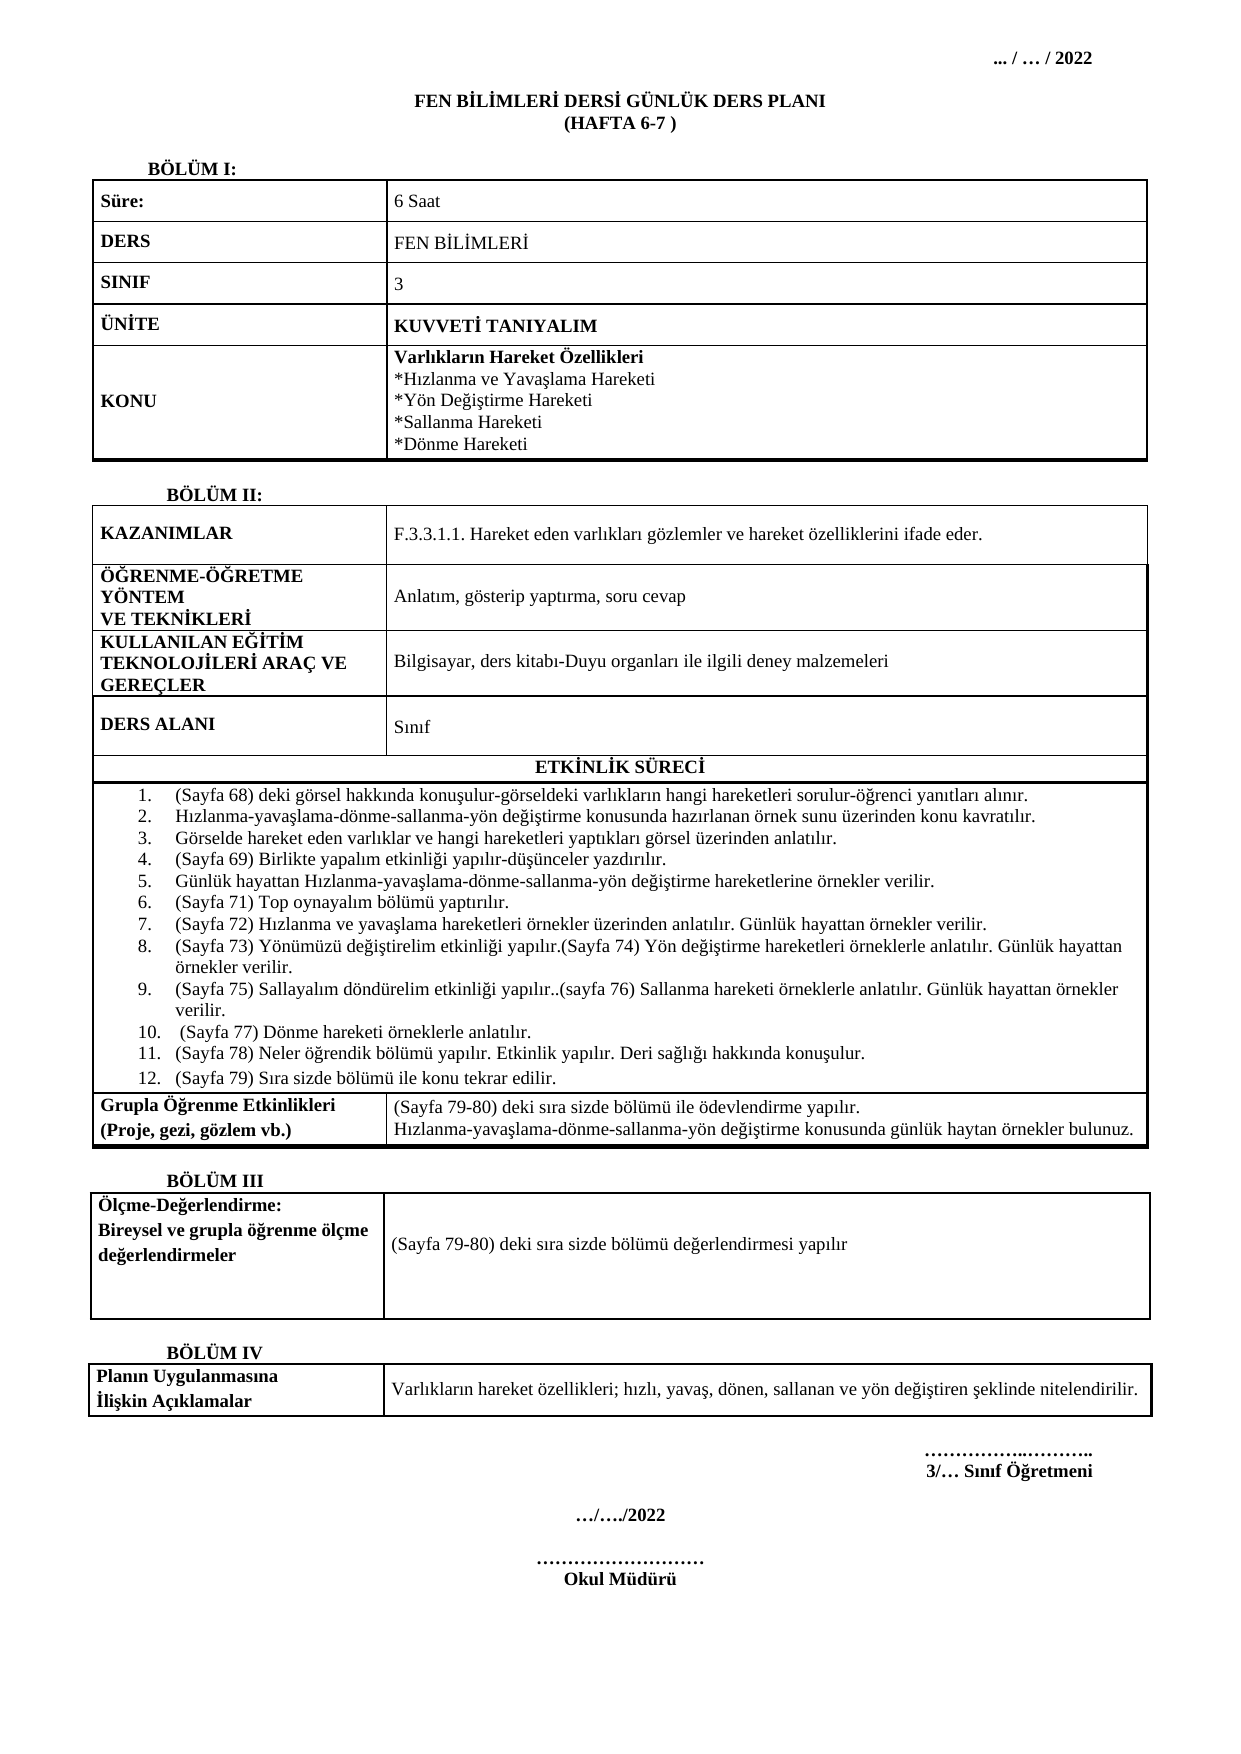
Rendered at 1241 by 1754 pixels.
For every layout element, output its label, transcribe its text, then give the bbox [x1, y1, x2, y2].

text BÖLÜM II: [148, 484, 1092, 505]
text FEN BİLİMLERİ DERSİ GÜNLÜK DERS PLANI [148, 90, 1092, 112]
table_cell Varlıkların Hareket Özellikleri *Hızlanma ve Yavaşlama Hareketi *Yön Değiştirme Hareketi *Sallanma Hareketi *Dönme Hareketi [388, 346, 1146, 457]
text Okul Müdürü [148, 1568, 1092, 1590]
text ……………..……….. [148, 1439, 1092, 1460]
text ……………………… [148, 1547, 1092, 1568]
table_header KAZANIMLAR [93, 506, 386, 564]
table_cell (Sayfa 79-80) deki sıra sizde bölümü ile ödevlendirme yapılır. Hızlanma-yavaşlama-dönme-sallanma-yön değiştirme konusunda günlük haytan örnekler bulunuz. [387, 1094, 1146, 1144]
table_cell KULLANILAN EĞİTİM TEKNOLOJİLERİ ARAÇ VE GEREÇLER [93, 631, 386, 695]
table_cell Bilgisayar, ders kitabı-Duyu organları ile ilgili deney malzemeleri [387, 631, 1146, 695]
table_cell KONU [94, 346, 386, 457]
text ... / … / 2022 [148, 47, 1092, 69]
subtitle BÖLÜM III [148, 1170, 1092, 1192]
text …/…./2022 [148, 1503, 1092, 1525]
table_header (Sayfa 79-80) deki sıra sizde bölümü değerlendirmesi yapılır [385, 1194, 1149, 1318]
table_cell ÖĞRENME-ÖĞRETME YÖNTEM VE TEKNİKLERİ [93, 565, 386, 629]
subtitle BÖLÜM IV [148, 1342, 1092, 1363]
text BÖLÜM I: [148, 158, 1092, 179]
table_cell SINIF [94, 263, 386, 303]
table_header Süre: [94, 181, 386, 221]
table_cell KUVVETİ TANIYALIM [388, 305, 1146, 344]
table_cell FEN BİLİMLERİ [388, 222, 1146, 262]
table_cell ÜNİTE [94, 305, 386, 344]
table_cell DERS [94, 222, 386, 262]
table_cell Grupla Öğrenme Etkinlikleri (Proje, gezi, gözlem vb.) [94, 1094, 386, 1144]
table_header F.3.3.1.1. Hareket eden varlıkları gözlemler ve hareket özelliklerini ifade eder. [387, 506, 1147, 564]
text 3/… Sınıf Öğretmeni [148, 1460, 1092, 1482]
table_cell DERS ALANI [94, 697, 386, 755]
text (HAFTA 6-7 ) [148, 112, 1092, 133]
table_cell Sınıf [387, 697, 1146, 755]
table_header Planın Uygulanmasına İlişkin Açıklamalar [90, 1365, 383, 1415]
table_header Varlıkların hareket özellikleri; hızlı, yavaş, dönen, sallanan ve yön değiştiren şeklinde nitelendirilir. [385, 1365, 1150, 1415]
table_cell Anlatım, gösterip yaptırma, soru cevap [387, 565, 1146, 629]
table_cell ETKİNLİK SÜRECİ [94, 756, 1146, 781]
table_cell 3 [388, 263, 1146, 303]
table_header Ölçme-Değerlendirme: Bireysel ve grupla öğrenme ölçme değerlendirmeler [92, 1194, 383, 1318]
table_header 6 Saat [388, 181, 1146, 221]
table_cell (Sayfa 68) deki görsel hakkında konuşulur-görseldeki varlıkların hangi hareketleri sorulur-öğrenci yanıtları alınır. Hızlanma-yavaşlama-dönme-sallanma-yön değiştirme konusunda hazırlanan örnek sunu üzerinden konu kavratılır. Görselde hareket eden varlıklar ve hangi hareketleri yaptıkları görsel üzerinden anlatılır. (Sayfa 69) Birlikte yapalım etkinliği yapılır-düşünceler yazdırılır. Günlük hayattan Hızlanma-yavaşlama-dönme-sallanma-yön değiştirme hareketlerine örnekler verilir. (Sayfa 71) Top oynayalım bölümü yaptırılır. (Sayfa 72) Hızlanma ve yavaşlama hareketleri örnekler üzerinden anlatılır. Günlük hayattan örnekler verilir. (Sayfa 73) Yönümüzü değiştirelim etkinliği yapılır.(Sayfa 74) Yön değiştirme hareketleri örneklerle anlatılır. Günlük hayattan örnekler verilir. (Sayfa 75) Sallayalım döndürelim etkinliği yapılır..(sayfa 76) Sallanma hareketi örneklerle anlatılır. Günlük hayattan örnekler verilir. (Sayfa 77) Dönme hareketi örneklerle anlatılır. (Sayfa 78) Neler öğrendik bölümü yapılır. Etkinlik yapılır. Deri sağlığı hakkında konuşulur. (Sayfa 79) Sıra sizde bölümü ile konu tekrar edilir. [94, 784, 1146, 1092]
